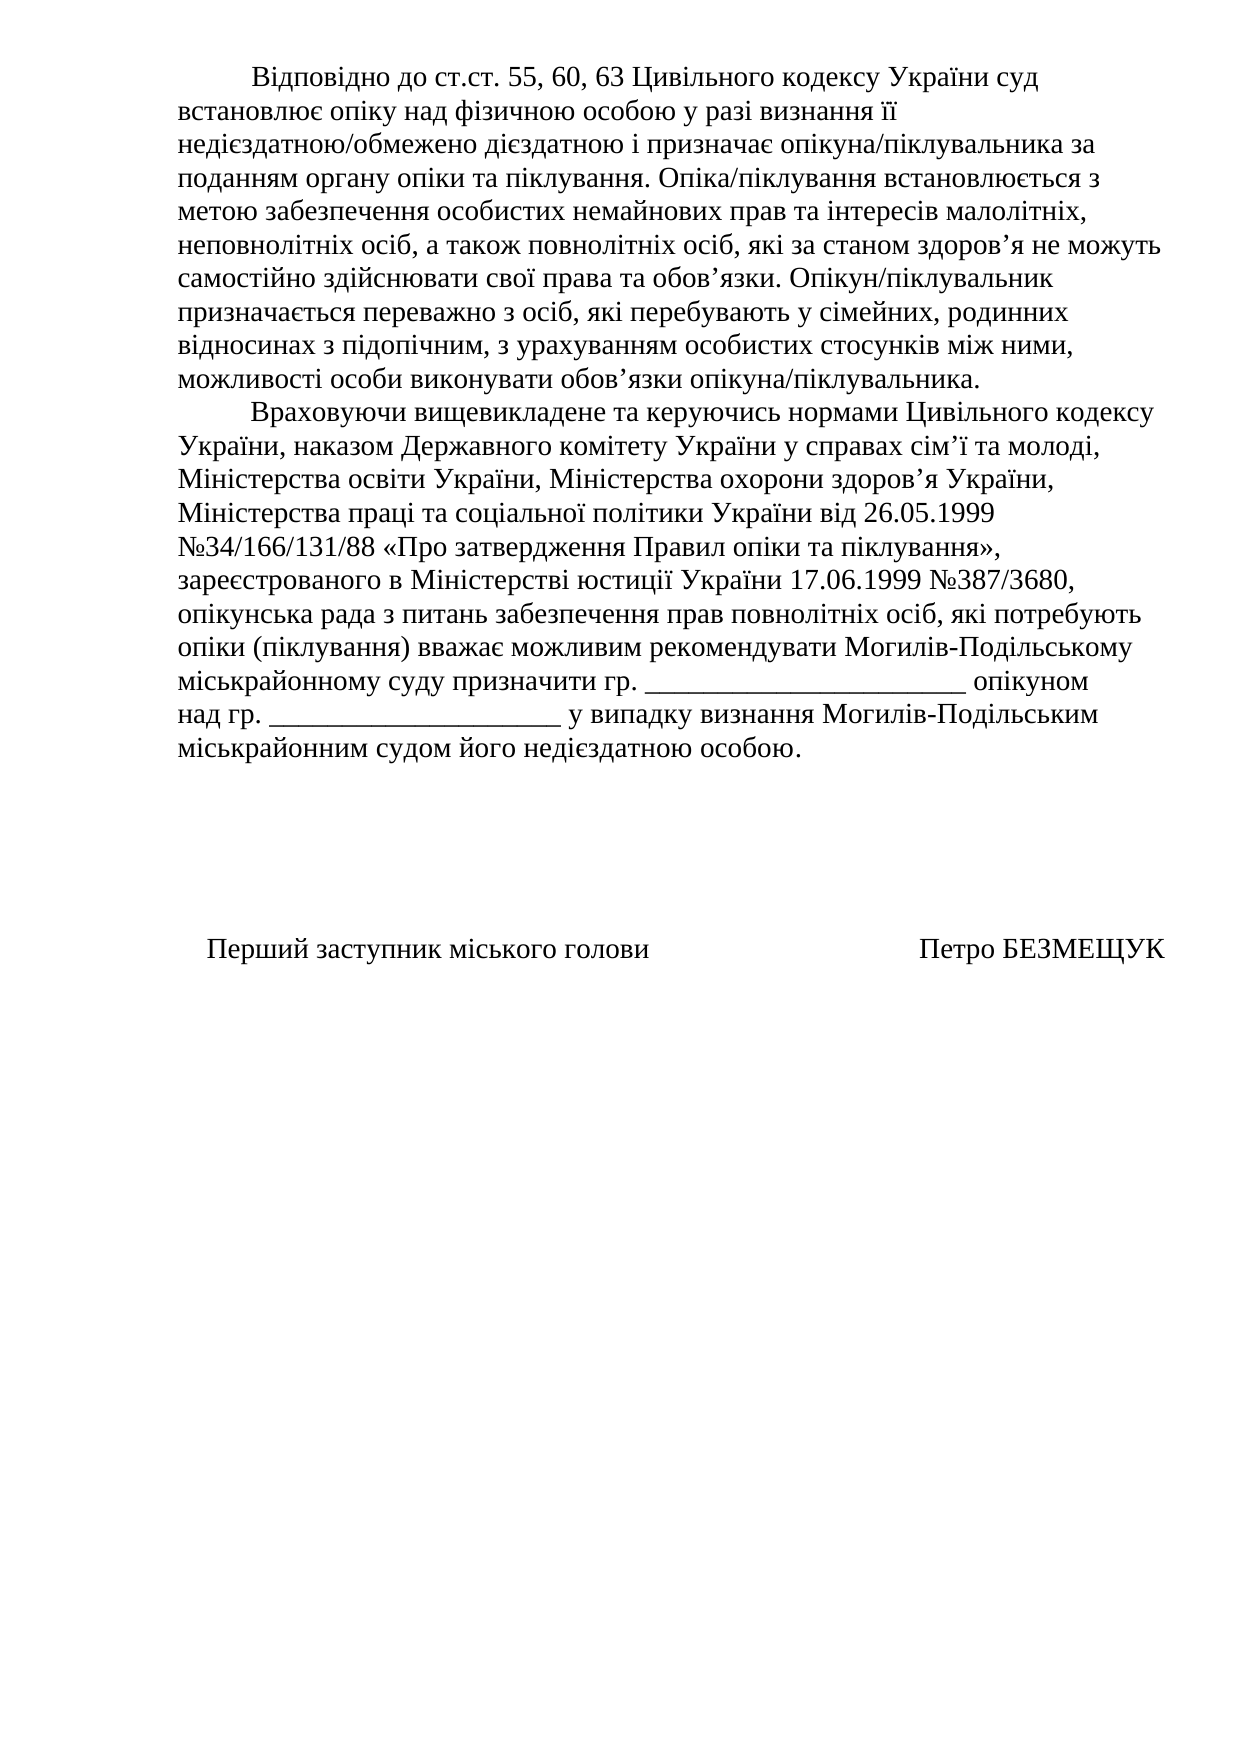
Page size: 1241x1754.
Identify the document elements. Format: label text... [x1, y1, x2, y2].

text над гр. ____________________ у випадку визнання Могилів-Подільським міськрайонним судом його недієздатною особою. [177, 696, 561, 730]
text Враховуючи вищевикладене та керуючись нормами Цивільного кодексу України, наказом Державного комітету України у справах сім’ї та молоді, Міністерства освіти України, Міністерства охорони здоров’я України, Міністерства праці та соціальної політики України від 26.05.1999 №34/166/131/88 «Про затвердження Правил опіки та піклування», зареєстрованого в Міністерстві юстиції України 17.06.1999 №387/3680, опікунська рада з питань забезпечення прав повнолітніх осіб, які потребують опіки (піклування) вважає можливим рекомендувати Могилів-Подільському міськрайонному суду призначити гр. ______________________ опікуном [177, 394, 1167, 696]
text Відповідно до ст.ст. 55, 60, 63 Цивільного кодексу України суд встановлює опіку над фізичною особою у разі визнання її недієздатною/обмежено дієздатною і призначає опікуна/піклувальника за поданням органу опіки та піклування. Опіка/піклування встановлюється з метою забезпечення особистих немайнових прав та інтересів малолітніх, неповнолітніх осіб, а також повнолітніх осіб, які за станом здоров’я не можуть самостійно здійснювати свої права та обов’язки. Опікун/піклувальник призначається переважно з осіб, які перебувають у сімейних, родинних відносинах з підопічним, з урахуванням особистих стосунків між ними, можливості особи виконувати обов’язки опікуна/піклувальника. [177, 59, 1167, 394]
text над гр. ____________________ у випадку визнання Могилів-Подільським міськрайонним судом його недієздатною особою. [795, 696, 1167, 763]
text Перший заступник міського голови Петро БЕЗМЕЩУК [177, 931, 1167, 998]
